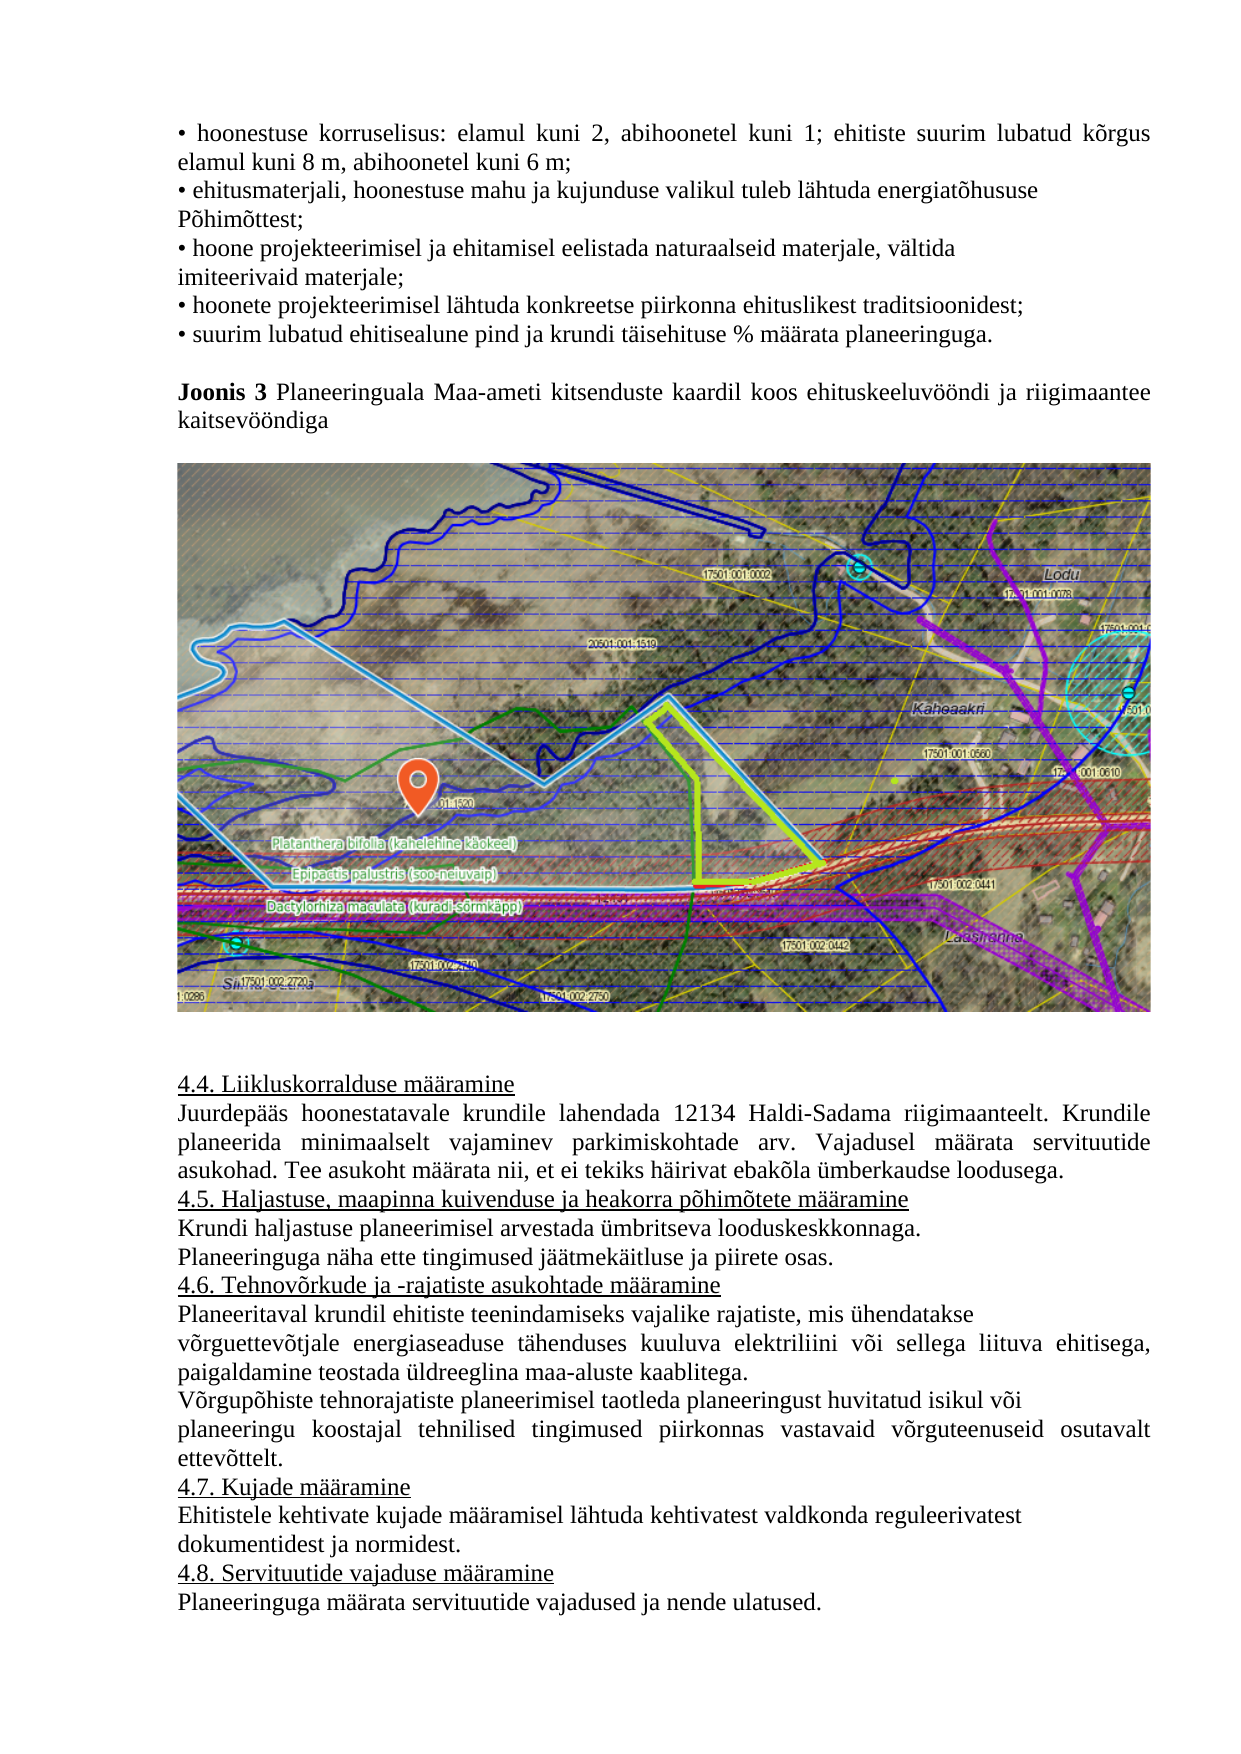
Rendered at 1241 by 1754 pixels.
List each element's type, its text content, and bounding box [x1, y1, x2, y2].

text • suurim lubatud ehitisealune pind ja krundi täisehituse % määrata planeeringuga. [177, 319, 1152, 348]
text Põhimõttest; [177, 204, 1152, 233]
text Planeeritaval krundil ehitiste teenindamiseks vajalike rajatiste, mis ühendatakse [177, 1299, 1152, 1328]
text • hoone projekteerimisel ja ehitamisel eelistada naturaalseid materjale, vältida [177, 233, 1152, 262]
text • hoonete projekteerimisel lähtuda konkreetse piirkonna ehituslikest traditsioonidest; [177, 291, 1152, 319]
text 4.5. Haljastuse, maapinna kuivenduse ja heakorra põhimõtete määramine [177, 1184, 1152, 1213]
text Joonis 3 Planeeringuala Maa-ameti kitsenduste kaardil koos ehituskeeluvööndi ja riigimaantee kaitsevööndiga [177, 377, 1152, 434]
text Võrgupõhiste tehnorajatiste planeerimisel taotleda planeeringust huvitatud isikul või [177, 1385, 1152, 1414]
picture [177, 463, 1151, 1012]
text imiteerivaid materjale; [177, 262, 1152, 291]
text • hoonestuse korruselisus: elamul kuni 2, abihoonetel kuni 1; ehitiste suurim lubatud kõrgus elamul kuni 8 m, abihoonetel kuni 6 m; [177, 118, 1152, 176]
text 4.7. Kujade määramine [177, 1472, 1152, 1500]
text 4.8. Servituutide vajaduse määramine [177, 1558, 1152, 1587]
text Ehitistele kehtivate kujade määramisel lähtuda kehtivatest valdkonda reguleerivatest [177, 1500, 1152, 1529]
text planeeringu koostajal tehnilised tingimused piirkonnas vastavaid võrguteenuseid osutavalt ettevõttelt. [177, 1414, 1152, 1472]
text Planeeringuga määrata servituutide vajadused ja nende ulatused. [177, 1587, 1152, 1615]
text 4.4. Liikluskorralduse määramine [177, 1069, 1152, 1098]
text dokumentidest ja normidest. [177, 1529, 1152, 1558]
text võrguettevõtjale energiaseaduse tähenduses kuuluva elektriliini või sellega liituva ehitisega, paigaldamine teostada üldreeglina maa-aluste kaablitega. [177, 1328, 1152, 1385]
text Krundi haljastuse planeerimisel arvestada ümbritseva looduskeskkonnaga. [177, 1213, 1152, 1242]
text 4.6. Tehnovõrkude ja -rajatiste asukohtade määramine [177, 1270, 1152, 1299]
text Planeeringuga näha ette tingimused jäätmekäitluse ja piirete osas. [177, 1242, 1152, 1270]
text Juurdepääs hoonestatavale krundile lahendada 12134 Haldi-Sadama riigimaanteelt. Krundile planeerida minimaalselt vajaminev parkimiskohtade arv. Vajadusel määrata servituutide asukohad. Tee asukoht määrata nii, et ei tekiks häirivat ebakõla ümberkaudse loodusega. [177, 1098, 1152, 1184]
text • ehitusmaterjali, hoonestuse mahu ja kujunduse valikul tuleb lähtuda energiatõhususe [177, 176, 1152, 204]
